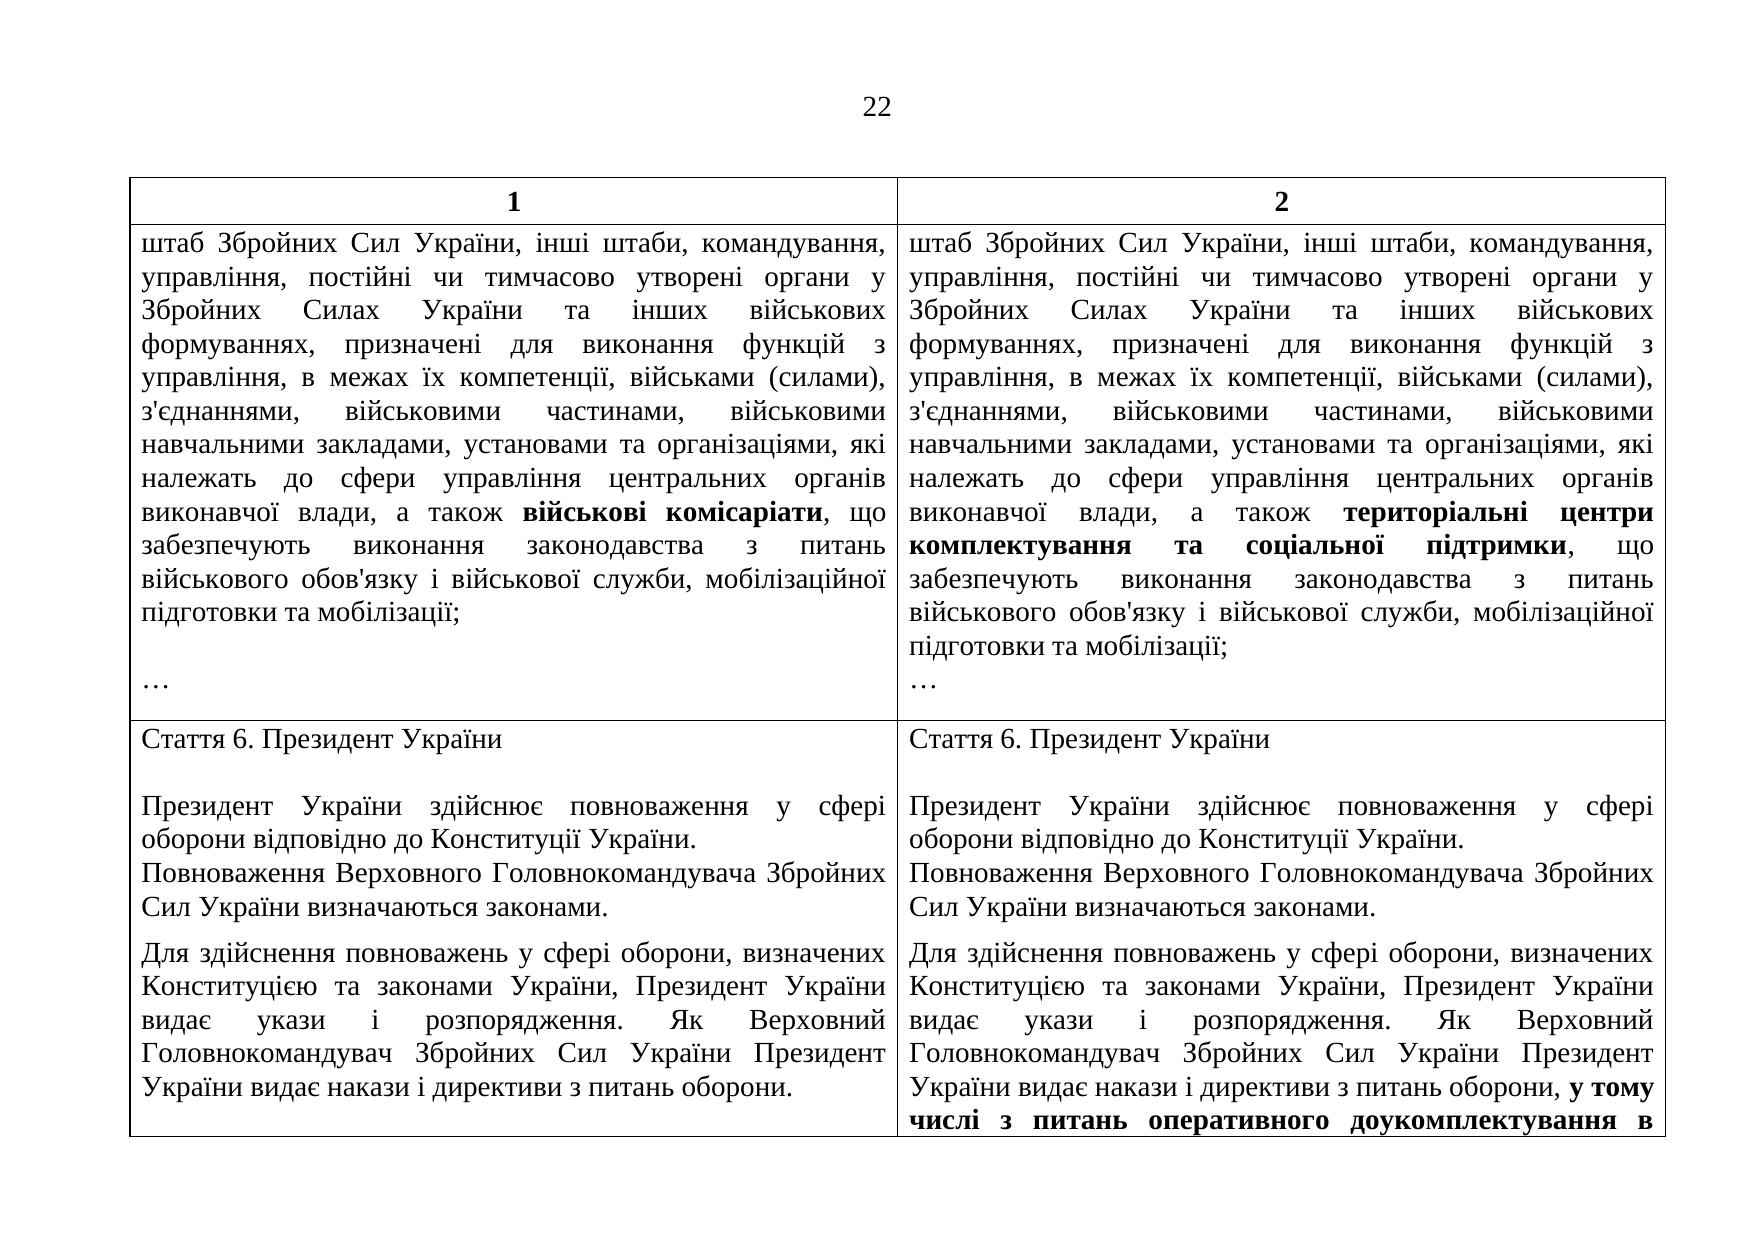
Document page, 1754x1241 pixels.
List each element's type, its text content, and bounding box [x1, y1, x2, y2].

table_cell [898, 225, 1665, 720]
table_header 1 [131, 178, 897, 224]
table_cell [131, 225, 897, 720]
table_header 2 [898, 178, 1665, 224]
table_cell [898, 721, 1665, 1136]
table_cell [131, 721, 897, 1136]
